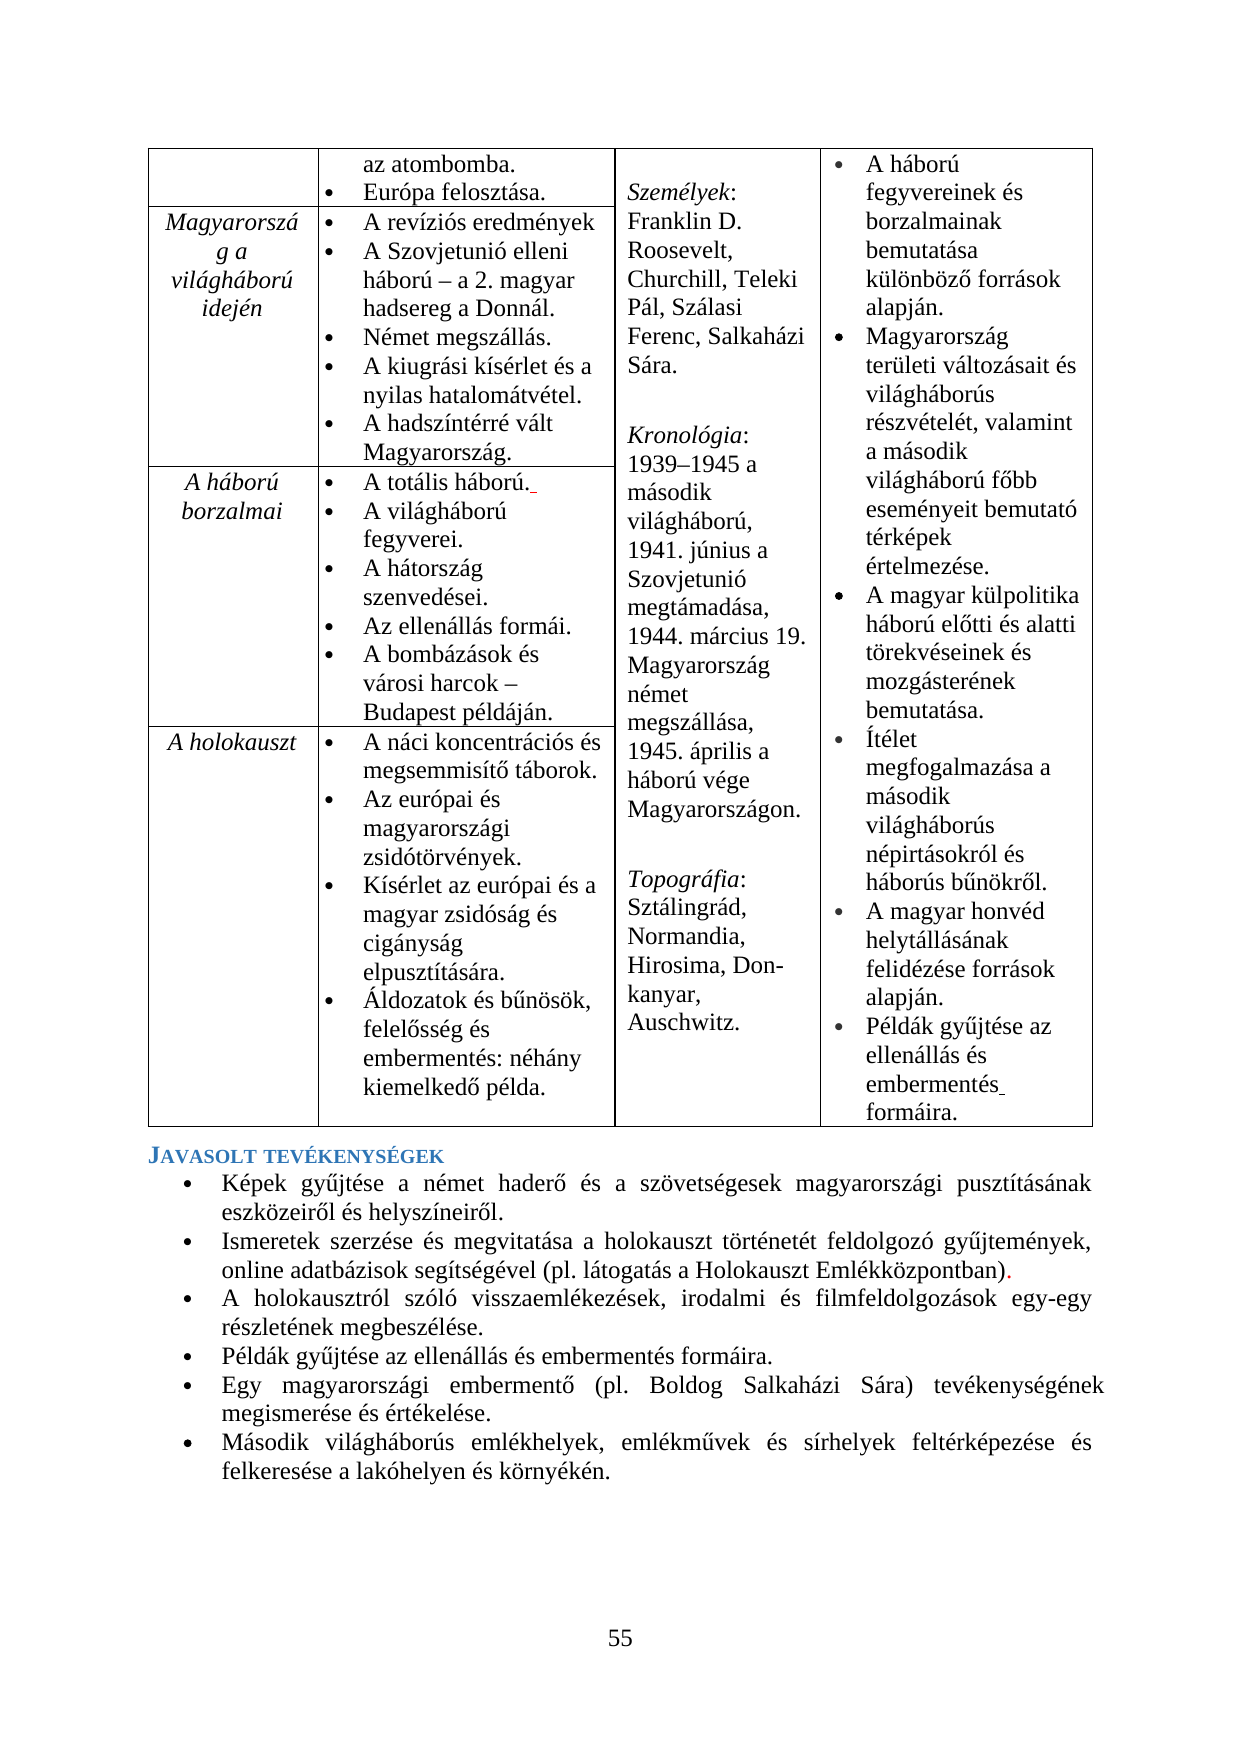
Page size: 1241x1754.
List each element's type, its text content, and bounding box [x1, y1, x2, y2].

list Második világháborús emlékhelyek, emlékművek és sírhelyek feltérképezése és felkeresése a lakóhelyen és környékén. [184, 1427, 1093, 1485]
table_cell Magyarország a világháború idején [149, 207, 318, 466]
text Javasolt tevékenységek [148, 1140, 1093, 1168]
list Képek gyűjtése a német haderő és a szövetségesek magyarországi pusztításának eszközeiről és helyszíneiről. [184, 1168, 1093, 1226]
list A holokausztról szóló visszaemlékezések, irodalmi és filmfeldolgozások egy-egy részletének megbeszélése. [184, 1283, 1093, 1341]
table_cell A háború borzalmai [149, 467, 318, 726]
table_cell A revíziós eredmények A Szovjetunió elleni háború – a 2. magyar hadsereg a Donnál. Német megszállás. A kiugrási kísérlet és a nyilas hatalomátvétel. A hadszíntérré vált Magyarország. [319, 207, 614, 466]
table_cell A holokauszt [149, 727, 318, 1126]
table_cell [616, 149, 820, 1126]
table_cell A náci koncentrációs és megsemmisítő táborok. Az európai és magyarországi zsidótörvények. Kísérlet az európai és a magyar zsidóság és cigányság elpusztítására. Áldozatok és bűnösök, felelősség és embermentés: néhány kiemelkedő példa. [319, 727, 614, 1126]
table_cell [149, 149, 318, 206]
list Egy magyarországi embermentő (pl. Boldog Salkaházi Sára) tevékenységének megismerése és értékelése. [184, 1370, 1105, 1427]
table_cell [821, 149, 1092, 1126]
list Ismeretek szerzése és megvitatása a holokauszt történetét feldolgozó gyűjtemények, online adatbázisok segítségével (pl. látogatás a Holokauszt Emlékközpontban). [184, 1226, 1093, 1283]
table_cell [319, 149, 614, 206]
list Példák gyűjtése az ellenállás és embermentés formáira. [184, 1341, 1093, 1370]
table_cell A totális háború. A világháború fegyverei. A hátország szenvedései. Az ellenállás formái. A bombázások és városi harcok – Budapest példáján. [319, 467, 614, 726]
